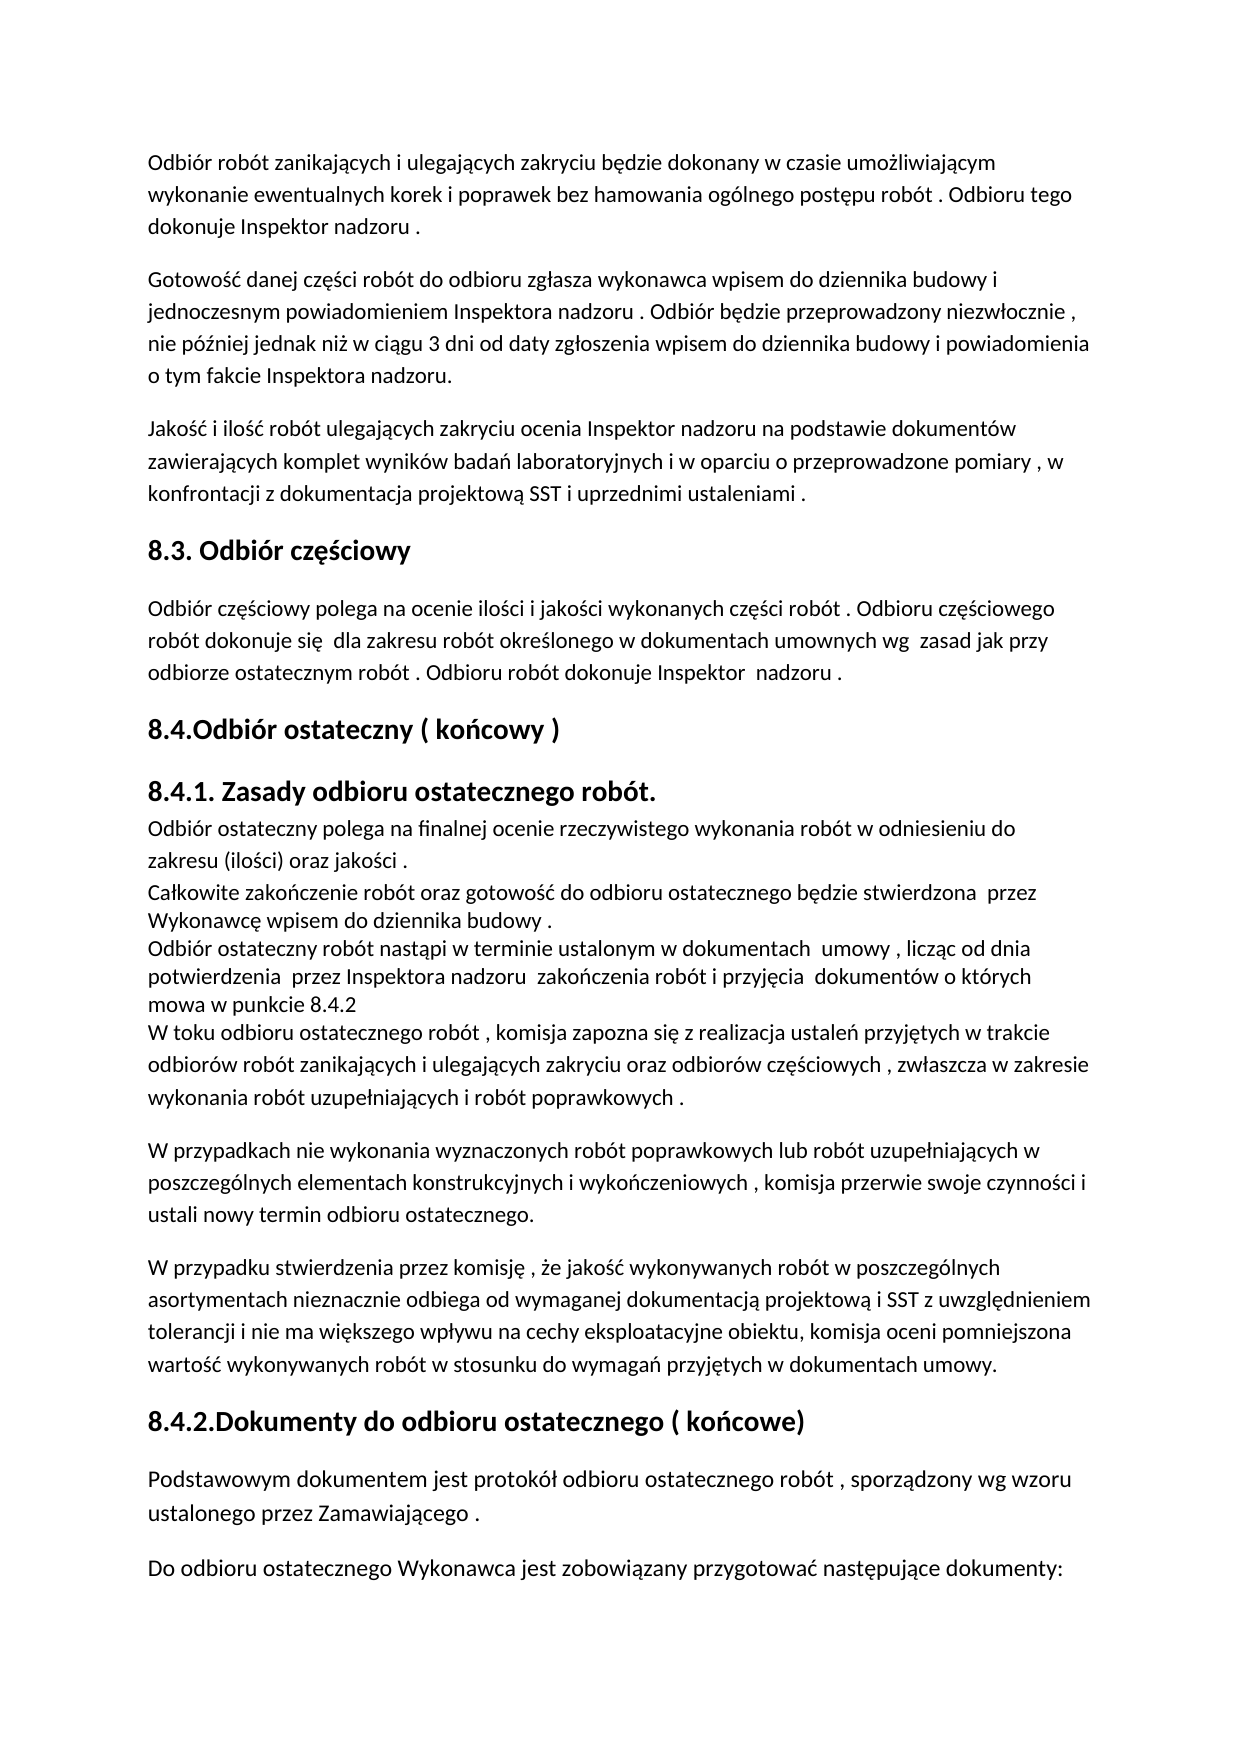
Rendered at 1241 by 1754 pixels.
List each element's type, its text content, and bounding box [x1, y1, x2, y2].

text Całkowite zakończenie robót oraz gotowość do odbioru ostatecznego będzie stwierdzona przez Wykonawcę wpisem do dziennika budowy . [148, 878, 1093, 934]
text 8.4.2.Dokumenty do odbioru ostatecznego ( końcowe) [148, 1403, 1093, 1438]
text Gotowość danej części robót do odbioru zgłasza wykonawca wpisem do dziennika budowy i jednoczesnym powiadomieniem Inspektora nadzoru . Odbiór będzie przeprowadzony niezwłocznie , nie później jednak niż w ciągu 3 dni od daty zgłoszenia wpisem do dziennika budowy i powiadomienia o tym fakcie Inspektora nadzoru. [148, 265, 1093, 389]
text W toku odbioru ostatecznego robót , komisja zapozna się z realizacja ustaleń przyjętych w trakcie odbiorów robót zanikających i ulegających zakryciu oraz odbiorów częściowych , zwłaszcza w zakresie wykonania robót uzupełniających i robót poprawkowych . [148, 1018, 1093, 1111]
text W przypadkach nie wykonania wyznaczonych robót poprawkowych lub robót uzupełniających w poszczególnych elementach konstrukcyjnych i wykończeniowych , komisja przerwie swoje czynności i ustali nowy termin odbioru ostatecznego. [148, 1136, 1093, 1228]
text Do odbioru ostatecznego Wykonawca jest zobowiązany przygotować następujące dokumenty: [148, 1553, 1093, 1582]
text W przypadku stwierdzenia przez komisję , że jakość wykonywanych robót w poszczególnych asortymentach nieznacznie odbiega od wymaganej dokumentacją projektową i SST z uwzględnieniem tolerancji i nie ma większego wpływu na cechy eksploatacyjne obiektu, komisja oceni pomniejszona wartość wykonywanych robót w stosunku do wymagań przyjętych w dokumentach umowy. [148, 1253, 1093, 1378]
text Jakość i ilość robót ulegających zakryciu ocenia Inspektor nadzoru na podstawie dokumentów zawierających komplet wyników badań laboratoryjnych i w oparciu o przeprowadzone pomiary , w konfrontacji z dokumentacja projektową SST i uprzednimi ustaleniami . [148, 414, 1093, 507]
text 8.4.Odbiór ostateczny ( końcowy ) [148, 711, 1093, 747]
text Odbiór ostateczny polega na finalnej ocenie rzeczywistego wykonania robót w odniesieniu do zakresu (ilości) oraz jakości . [148, 814, 1093, 874]
text Odbiór częściowy polega na ocenie ilości i jakości wykonanych części robót . Odbioru częściowego robót dokonuje się dla zakresu robót określonego w dokumentach umownych wg zasad jak przy odbiorze ostatecznym robót . Odbioru robót dokonuje Inspektor nadzoru . [148, 594, 1093, 686]
text Odbiór robót zanikających i ulegających zakryciu będzie dokonany w czasie umożliwiającym wykonanie ewentualnych korek i poprawek bez hamowania ogólnego postępu robót . Odbioru tego dokonuje Inspektor nadzoru . [148, 148, 1093, 240]
text Podstawowym dokumentem jest protokół odbioru ostatecznego robót , sporządzony wg wzoru ustalonego przez Zamawiającego . [148, 1464, 1093, 1527]
text 8.3. Odbiór częściowy [148, 532, 1093, 568]
text Odbiór ostateczny robót nastąpi w terminie ustalonym w dokumentach umowy , licząc od dnia potwierdzenia przez Inspektora nadzoru zakończenia robót i przyjęcia dokumentów o których mowa w punkcie 8.4.2 [148, 934, 1093, 1018]
text 8.4.1. Zasady odbioru ostatecznego robót. [148, 773, 1093, 808]
